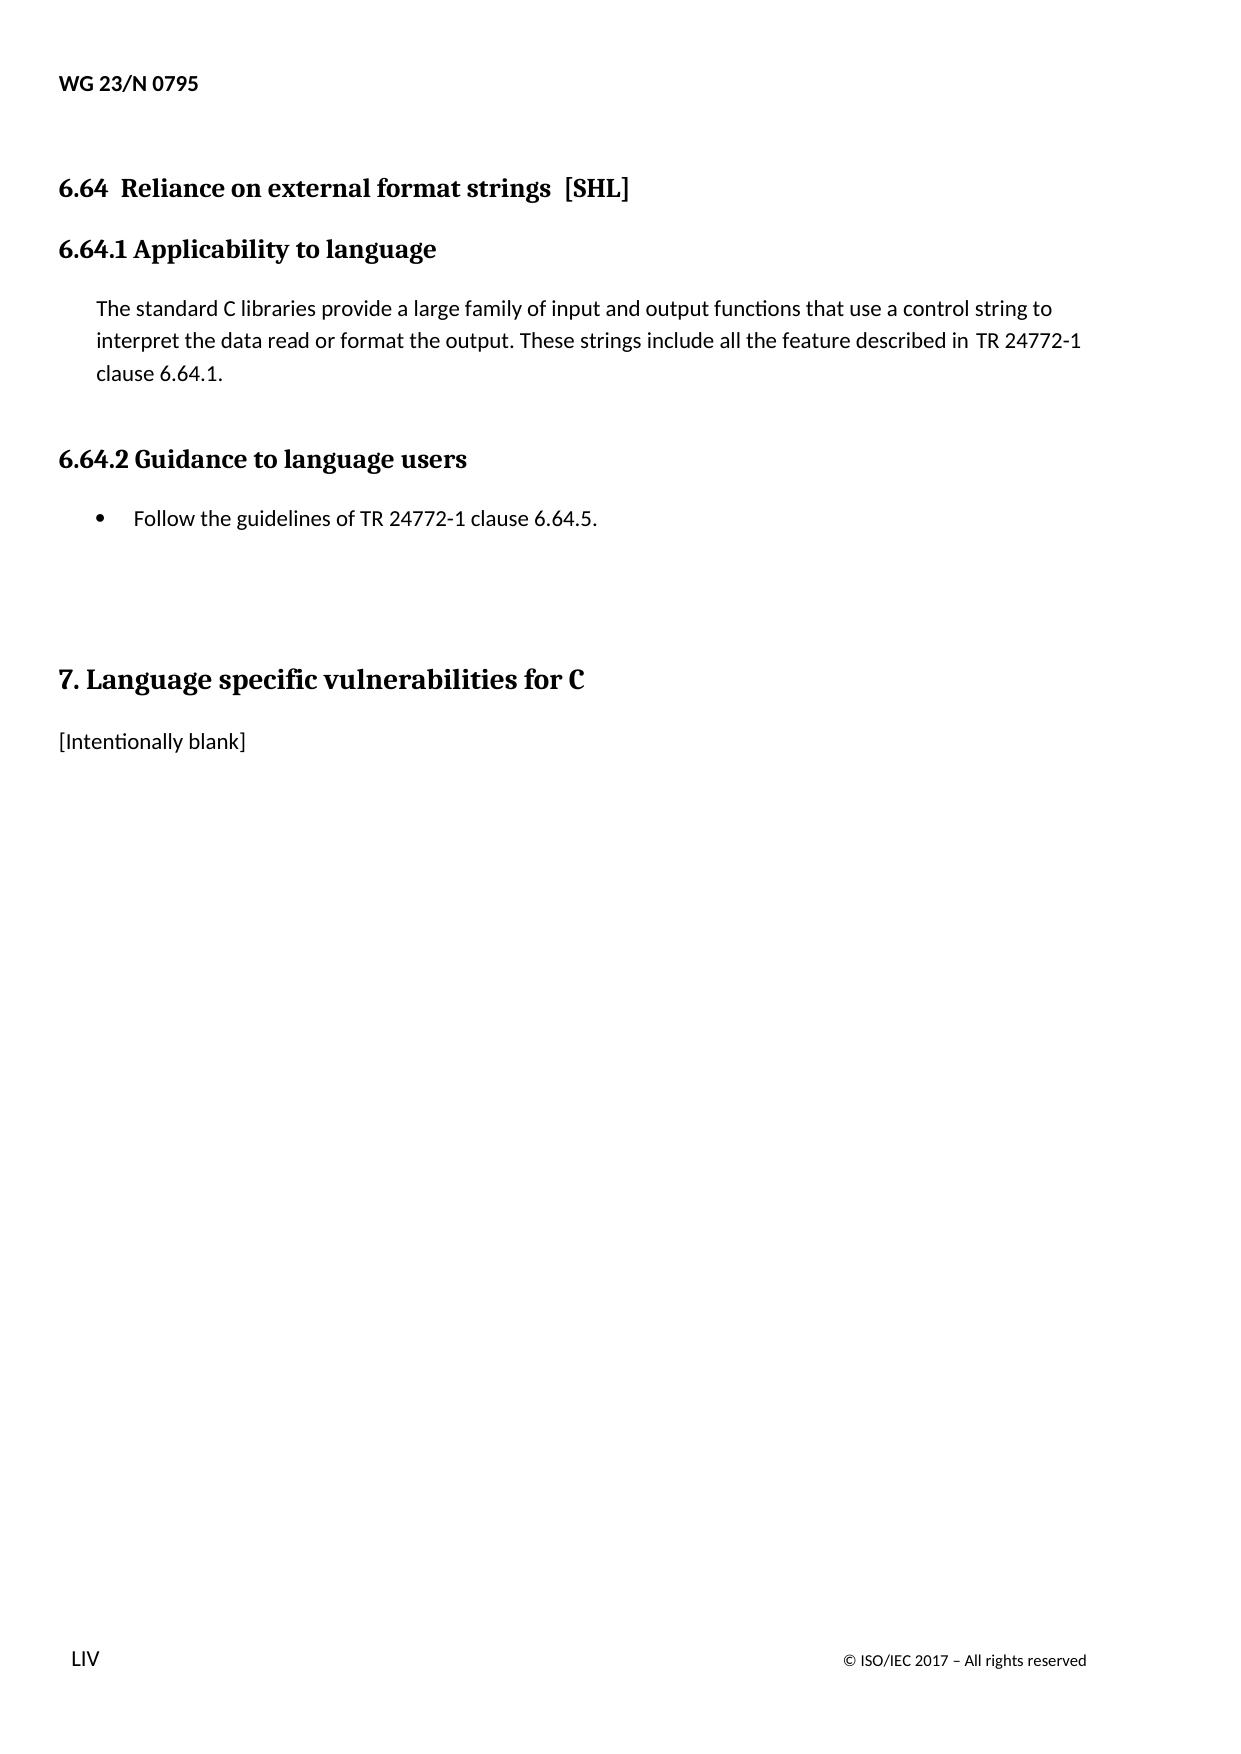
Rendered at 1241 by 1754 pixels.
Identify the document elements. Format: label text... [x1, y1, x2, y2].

subtitle 6.64 Reliance on external format strings [SHL] [58, 173, 1099, 205]
subtitle 7. Language specific vulnerabilities for C [58, 663, 1099, 697]
text The standard C libraries provide a large family of input and output functions that use a control string to interpret the data read or format the output. These strings include all the feature described in TR 24772-1 clause 6.64.1. [96, 294, 1099, 387]
text [Intentionally blank] [58, 727, 1099, 755]
subtitle 6.64.2 Guidance to language users [58, 444, 1099, 475]
list Follow the guidelines of TR 24772-1 clause 6.64.5. [96, 504, 1099, 532]
subtitle 6.64.1 Applicability to language [58, 234, 1099, 265]
